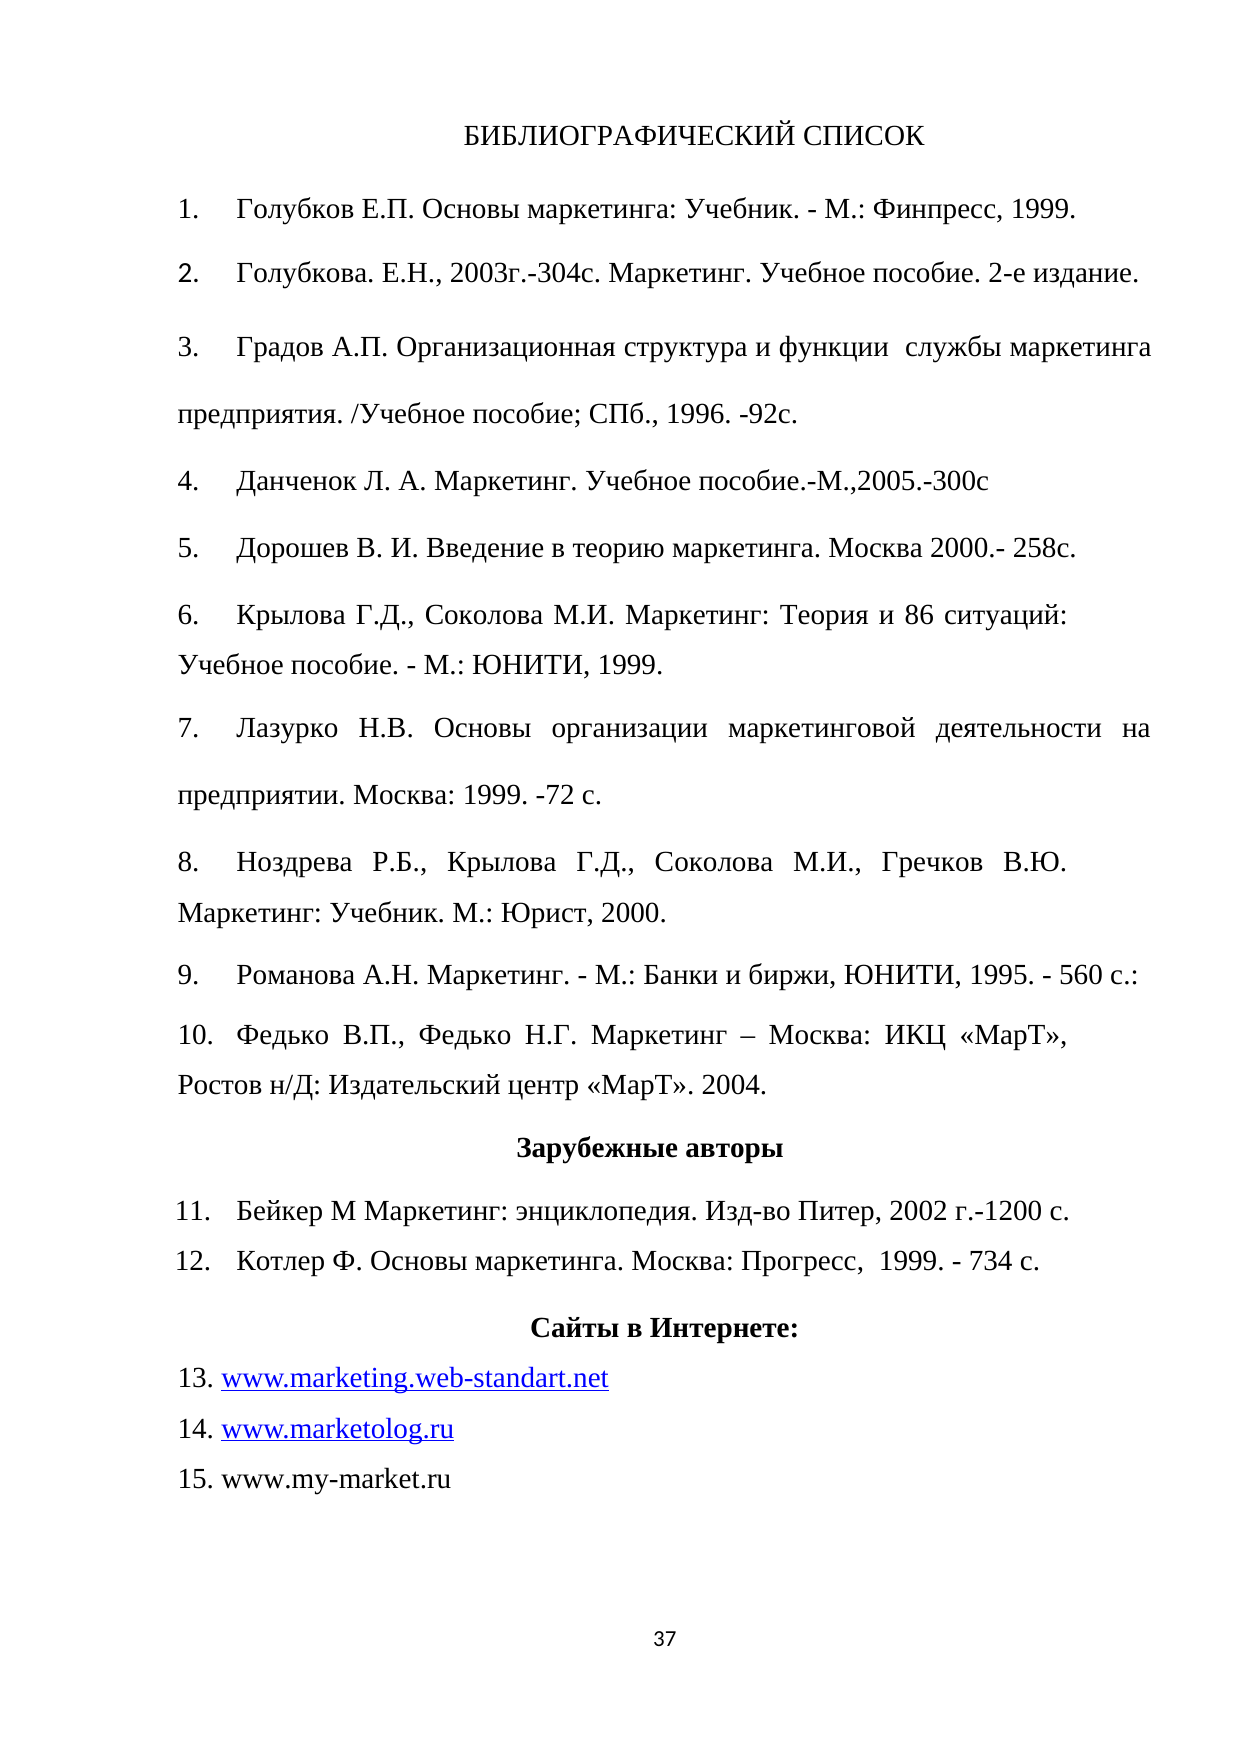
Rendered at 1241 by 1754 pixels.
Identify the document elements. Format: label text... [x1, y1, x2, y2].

list Градов А.П. Организационная структура и функции службы маркетинга предприятия. /Учебное пособие; СПб., 1996. -92с. [177, 329, 1152, 429]
list Котлер Ф. Основы маркетинга. Москва: Прогресс, 1999. - 734 с. [174, 1243, 1152, 1277]
list Данченок Л. А. Маркетинг. Учебное пособие.-М.,2005.-300с [177, 463, 1152, 496]
list Ноздрева Р.Б., Крылова Г.Д., Соколова М.И., Гречков В.Ю. Маркетинг: Учебник. М.: Юрист, 2000. [177, 844, 1068, 928]
list Федько В.П., Федько Н.Г. Маркетинг – Москва: ИКЦ «МарТ», Ростов н/Д: Издательский центр «МарТ». 2004. [177, 1017, 1068, 1101]
list Бейкер М Маркетинг: энциклопедия. Изд-во Питер, 2002 г.-1200 с. [174, 1193, 1122, 1226]
list Лазурко Н.В. Основы организации маркетинговой деятельности на предприятии. Москва: 1999. -72 с. [177, 710, 1152, 811]
text 15. www.my-market.ru [177, 1461, 1068, 1495]
list Голубкова. Е.Н., 2003г.-304с. Маркетинг. Учебное пособие. 2-е издание. [177, 254, 1152, 290]
list Крылова Г.Д., Соколова М.И. Маркетинг: Теория и 86 ситуаций: Учебное пособие. - М.: ЮНИТИ, 1999. [177, 597, 1068, 681]
list Голубков Е.П. Основы маркетинга: Учебник. - М.: Финпресс, 1999. [177, 192, 1152, 225]
text 13. www.marketing.web-standart.net [177, 1361, 1152, 1394]
text 14. www.marketolog.ru [177, 1411, 1152, 1444]
text Сайты в Интернете: [177, 1310, 1152, 1344]
list Романова А.Н. Маркетинг. - М.: Банки и биржи, ЮНИТИ, 1995. - 560 с.: [177, 957, 1152, 991]
list Дорошев В. И. Введение в теорию маркетинга. Москва 2000.- 258с. [177, 530, 1152, 563]
text Зарубежные авторы [177, 1130, 1122, 1163]
text БИБЛИОГРАФИЧЕСКИЙ СПИСОК [177, 118, 1152, 152]
